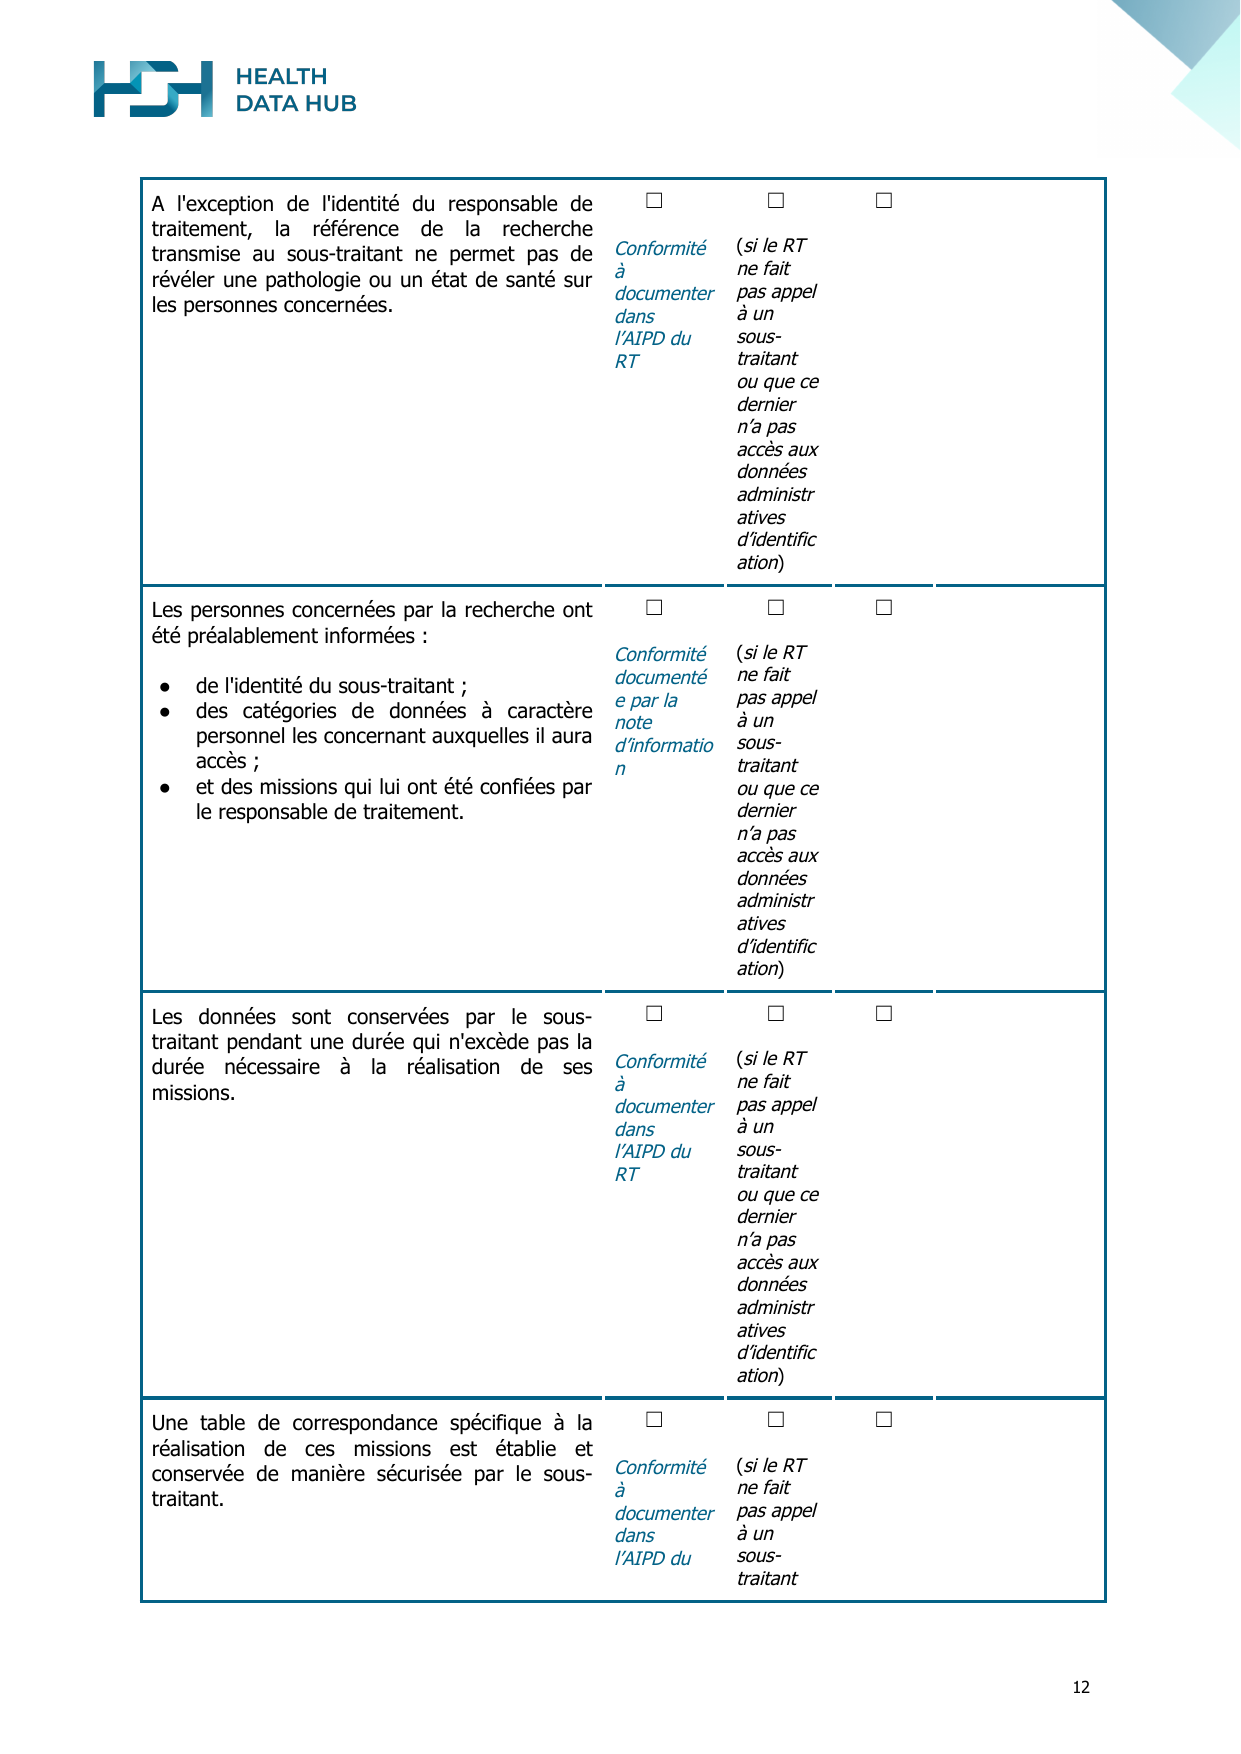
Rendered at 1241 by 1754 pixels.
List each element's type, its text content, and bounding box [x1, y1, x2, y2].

table_cell (si le RT ne fait pas appel à un sous-traitant ou que ce dernier n’a pas accès aux données administratives d’identification) [727, 993, 832, 1396]
table_cell A l'exception de l'identité du responsable de traitement, la référence de la recherche transmise au sous-traitant ne permet pas de révéler une pathologie ou un état de santé sur les personnes concernées. [143, 180, 602, 583]
table_cell [835, 993, 933, 1396]
table_cell Conformité à documenter dans l’AIPD du RT [605, 993, 724, 1396]
table_cell (si le RT ne fait pas appel à un sous-traitant ou que ce dernier n’a pas accès aux données administratives d’identification) [727, 180, 832, 583]
table_cell [936, 587, 1104, 990]
picture [93, 61, 357, 117]
table_cell Les personnes concernées par la recherche ont été préalablement informées : de l'identité du sous-traitant ; des catégories de données à caractère personnel les concernant auxquelles il aura accès ; et des missions qui lui ont été confiées par le responsable de traitement. [143, 587, 602, 990]
table_cell (si le RT ne fait pas appel à un sous-traitant ou que ce dernier n’a pas accès aux données administratives d’identification) [727, 1400, 832, 1599]
table_cell [835, 1400, 933, 1599]
table_cell [936, 180, 1104, 583]
table_cell (si le RT ne fait pas appel à un sous-traitant ou que ce dernier n’a pas accès aux données administratives d’identification) [727, 587, 832, 990]
table_cell Conformité à documenter dans l’AIPD du RT [605, 180, 724, 583]
table_cell [835, 180, 933, 583]
table_cell [835, 587, 933, 990]
table_cell [936, 1400, 1104, 1599]
table_cell Conformité à documenter dans l’AIPD du RT [605, 1400, 724, 1599]
table_cell [936, 993, 1104, 1396]
picture [1098, 0, 1241, 157]
table_cell Conformité documentée par la note d’information [605, 587, 724, 990]
table_cell Les données sont conservées par le sous-traitant pendant une durée qui n'excède pas la durée nécessaire à la réalisation de ses missions. [143, 993, 602, 1396]
table_cell Une table de correspondance spécifique à la réalisation de ces missions est établie et conservée de manière sécurisée par le sous-traitant. [143, 1400, 602, 1599]
